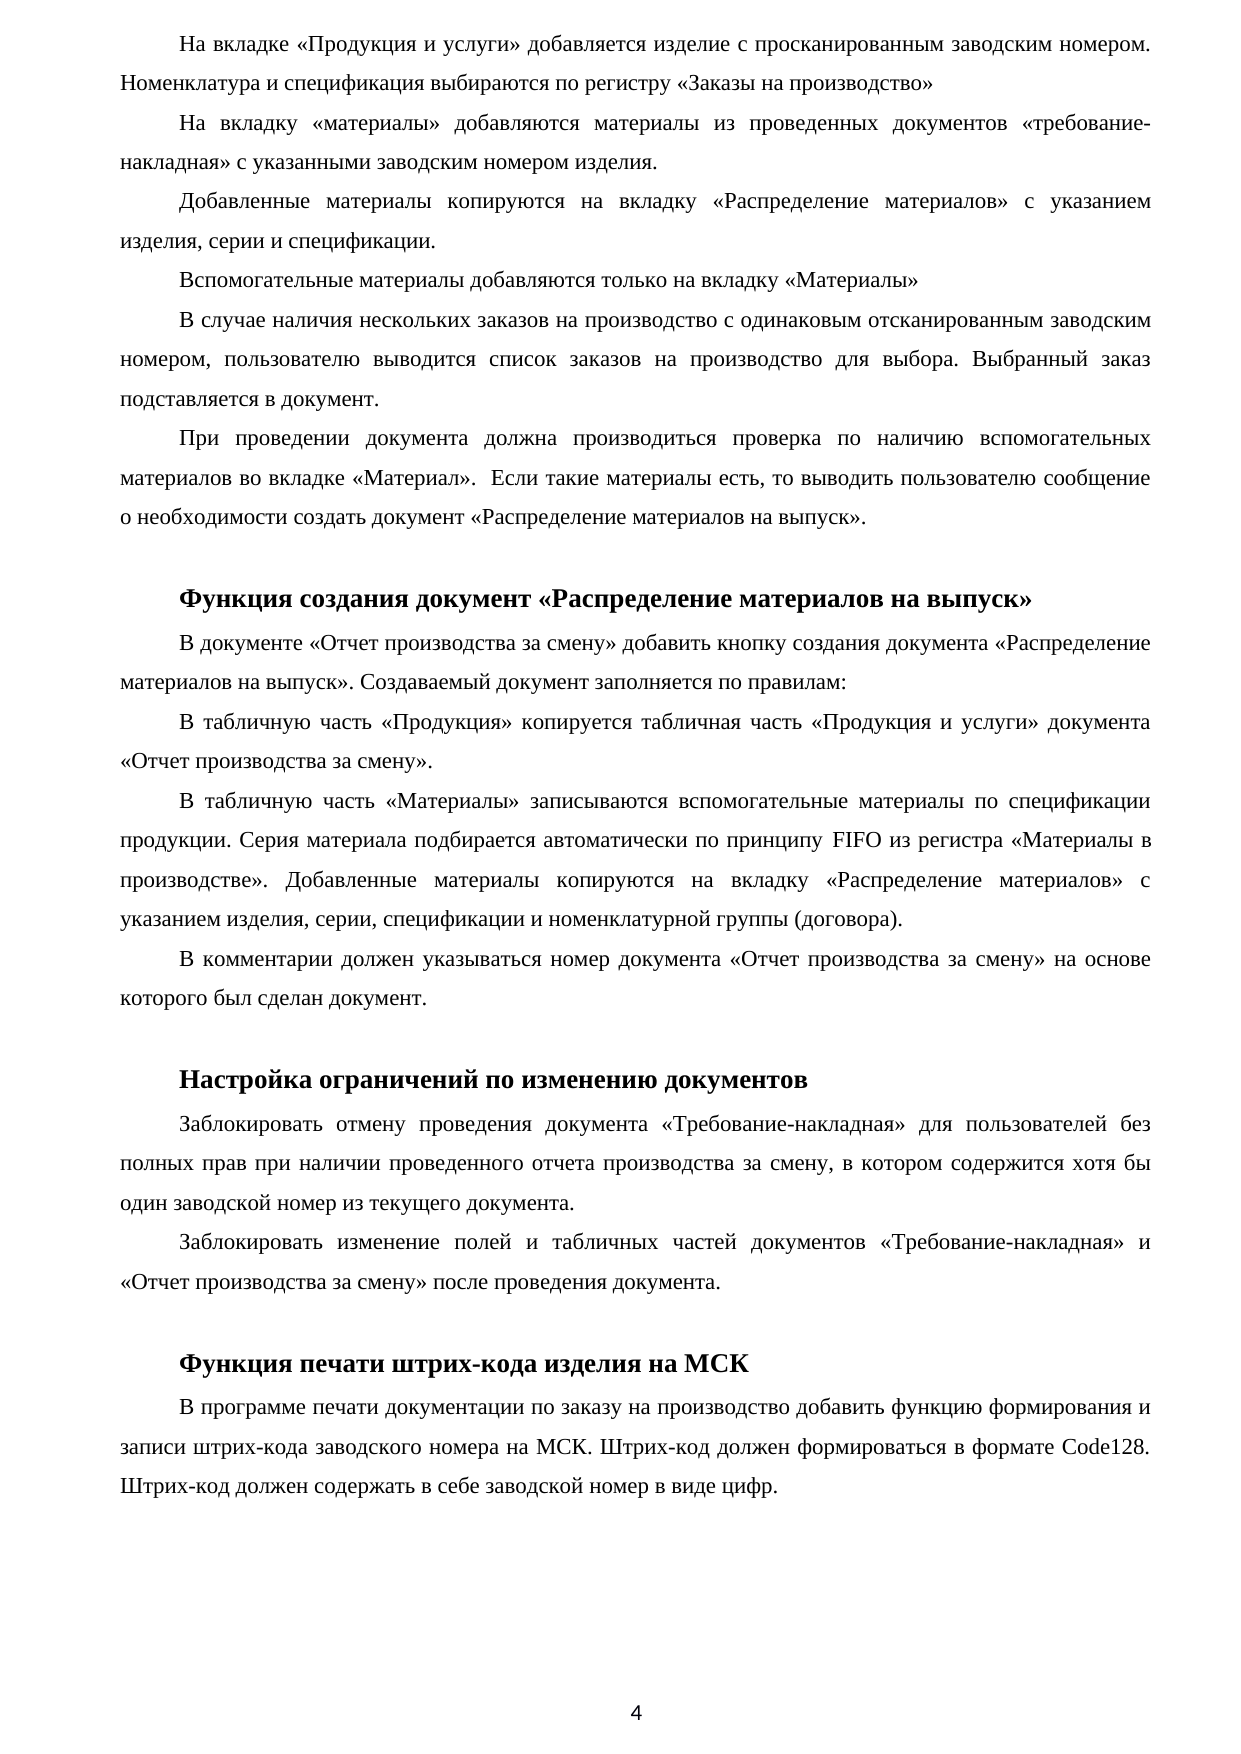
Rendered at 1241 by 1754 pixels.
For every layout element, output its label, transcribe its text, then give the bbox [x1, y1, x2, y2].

text В табличную часть «Продукция» копируется табличная часть «Продукция и услуги» документа «Отчет производства за смену». [120, 708, 1152, 774]
text В случае наличия нескольких заказов на производство с одинаковым отсканированным заводским номером, пользователю выводится список заказов на производство для выбора. Выбранный заказ подставляется в документ. [120, 306, 1152, 411]
text Добавленные материалы копируются на вкладку «Распределение материалов» с указанием изделия, серии и спецификации. [120, 187, 1152, 253]
text В табличную часть «Материалы» записываются вспомогательные материалы по спецификации продукции. Серия материала подбирается автоматически по принципу FIFO из регистра «Материалы в производстве». Добавленные материалы копируются на вкладку «Распределение материалов» с указанием изделия, серии, спецификации и номенклатурной группы (договора). [120, 787, 1152, 932]
subtitle Функция печати штрих-кода изделия на МСК [120, 1347, 1152, 1378]
text В документе «Отчет производства за смену» добавить кнопку создания документа «Распределение материалов на выпуск». Создаваемый документ заполняется по правилам: [120, 629, 1152, 695]
text Заблокировать отмену проведения документа «Требование-накладная» для пользователей без полных прав при наличии проведенного отчета производства за смену, в котором содержится хотя бы один заводской номер из текущего документа. [120, 1110, 1152, 1215]
text В комментарии должен указываться номер документа «Отчет производства за смену» на основе которого был сделан документ. [120, 945, 1152, 1011]
subtitle Функция создания документ «Распределение материалов на выпуск» [120, 582, 1152, 613]
text На вкладку «материалы» добавляются материалы из проведенных документов «требование-накладная» с указанными заводским номером изделия. [120, 108, 1152, 174]
text Заблокировать изменение полей и табличных частей документов «Требование-накладная» и «Отчет производства за смену» после проведения документа. [120, 1228, 1152, 1294]
subtitle Настройка ограничений по изменению документов [120, 1063, 1152, 1094]
text На вкладке «Продукция и услуги» добавляется изделие с просканированным заводским номером. Номенклатура и спецификация выбираются по регистру «Заказы на производство» [120, 29, 1152, 95]
text Вспомогательные материалы добавляются только на вкладку «Материалы» [120, 266, 1152, 293]
text При проведении документа должна производиться проверка по наличию вспомогательных материалов во вкладке «Материал». Если такие материалы есть, то выводить пользователю сообщение о необходимости создать документ «Распределение материалов на выпуск». [120, 424, 1152, 530]
text В программе печати документации по заказу на производство добавить функцию формирования и записи штрих-кода заводского номера на МСК. Штрих-код должен формироваться в формате Code128. Штрих-код должен содержать в себе заводской номер в виде цифр. [120, 1393, 1152, 1499]
